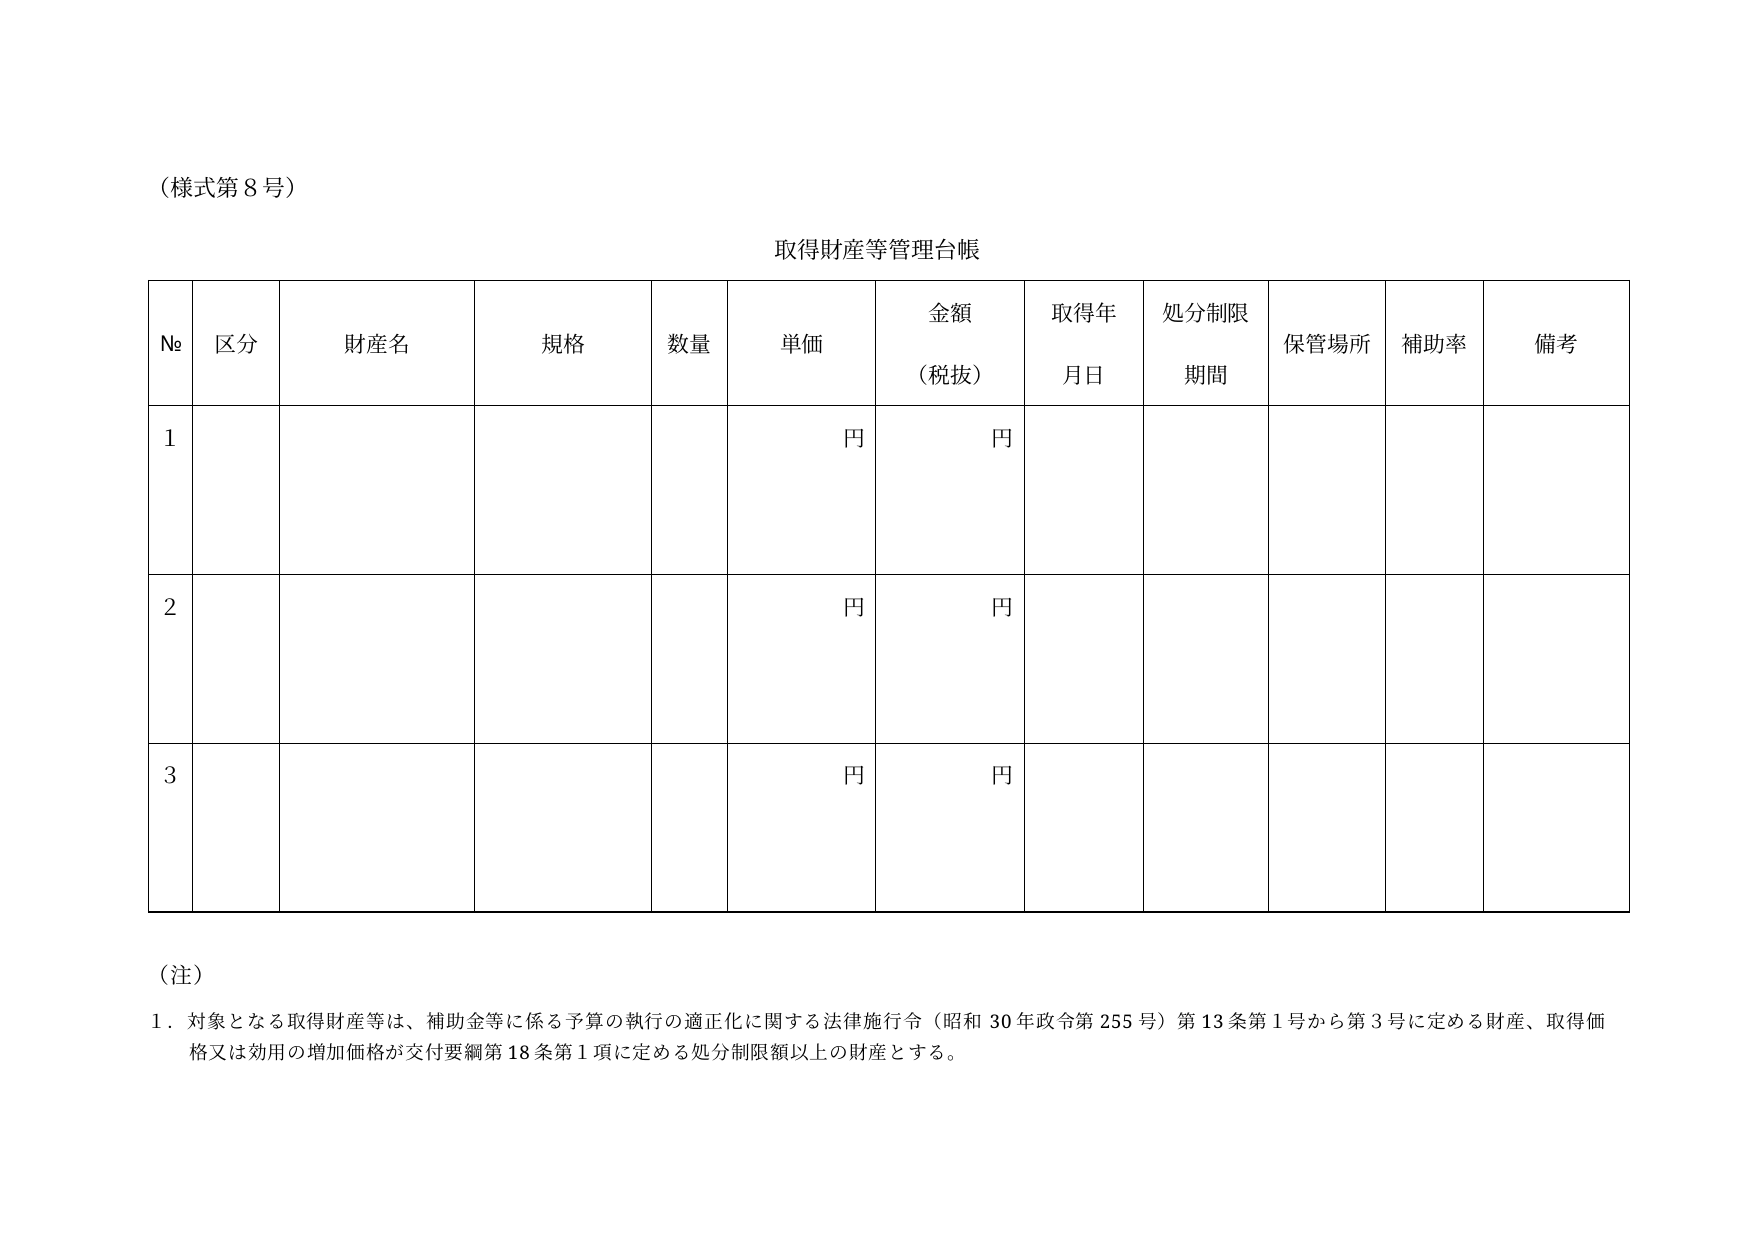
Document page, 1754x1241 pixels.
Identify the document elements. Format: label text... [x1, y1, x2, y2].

table_header 備考 [1484, 281, 1629, 404]
table_cell [280, 744, 474, 911]
table_cell 円 [728, 406, 875, 573]
table_header 数量 [652, 281, 727, 404]
table_cell [1144, 744, 1268, 911]
table_cell [193, 575, 279, 742]
table_header 単価 [728, 281, 875, 404]
table_cell [193, 406, 279, 573]
text 取得財産等管理台帳 [148, 218, 1606, 280]
table_cell [280, 406, 474, 573]
table_cell [1025, 406, 1143, 573]
table_cell １ [149, 406, 192, 573]
table_header 補助率 [1386, 281, 1483, 404]
table_cell [1144, 575, 1268, 742]
text （注） [148, 943, 1606, 1005]
table_cell [1025, 575, 1143, 742]
table_cell [1484, 406, 1629, 573]
table_cell [652, 744, 727, 911]
table_cell [1386, 575, 1483, 742]
table_cell [1484, 575, 1629, 742]
table_cell [475, 575, 651, 742]
table_cell [1484, 744, 1629, 911]
table_header 規格 [475, 281, 651, 404]
table_cell [1269, 575, 1385, 742]
table_cell ２ [149, 575, 192, 742]
text １．対象となる取得財産等は、補助金等に係る予算の執行の適正化に関する法律施行令（昭和30年政令第255号）第13条第１号から第３号に定める財産、取得価格又は効用の増加価格が交付要綱第18条第１項に定める処分制限額以上の財産とする。 [148, 1005, 1606, 1067]
table_cell [1386, 744, 1483, 911]
table_cell [1386, 406, 1483, 573]
text （様式第８号） [148, 156, 1606, 218]
table_header № [149, 281, 192, 404]
table_cell ３ [149, 744, 192, 911]
table_cell 円 [728, 575, 875, 742]
table_header 財産名 [280, 281, 474, 404]
table_cell [652, 406, 727, 573]
table_cell 円 [876, 575, 1024, 742]
table_cell 円 [728, 744, 875, 911]
table_cell [1269, 744, 1385, 911]
table_header 保管場所 [1269, 281, 1385, 404]
table_cell [280, 575, 474, 742]
table_cell [1144, 406, 1268, 573]
table_header 区分 [193, 281, 279, 404]
table_cell [652, 575, 727, 742]
table_cell 円 [876, 744, 1024, 911]
table_cell [193, 744, 279, 911]
table_cell [475, 744, 651, 911]
table_cell [1025, 744, 1143, 911]
table_cell 円 [876, 406, 1024, 573]
table_header 処分制限 期間 [1144, 281, 1268, 404]
table_cell [1269, 406, 1385, 573]
table_header 取得年 月日 [1025, 281, 1143, 404]
table_cell [475, 406, 651, 573]
table_header 金額 （税抜） [876, 281, 1024, 404]
